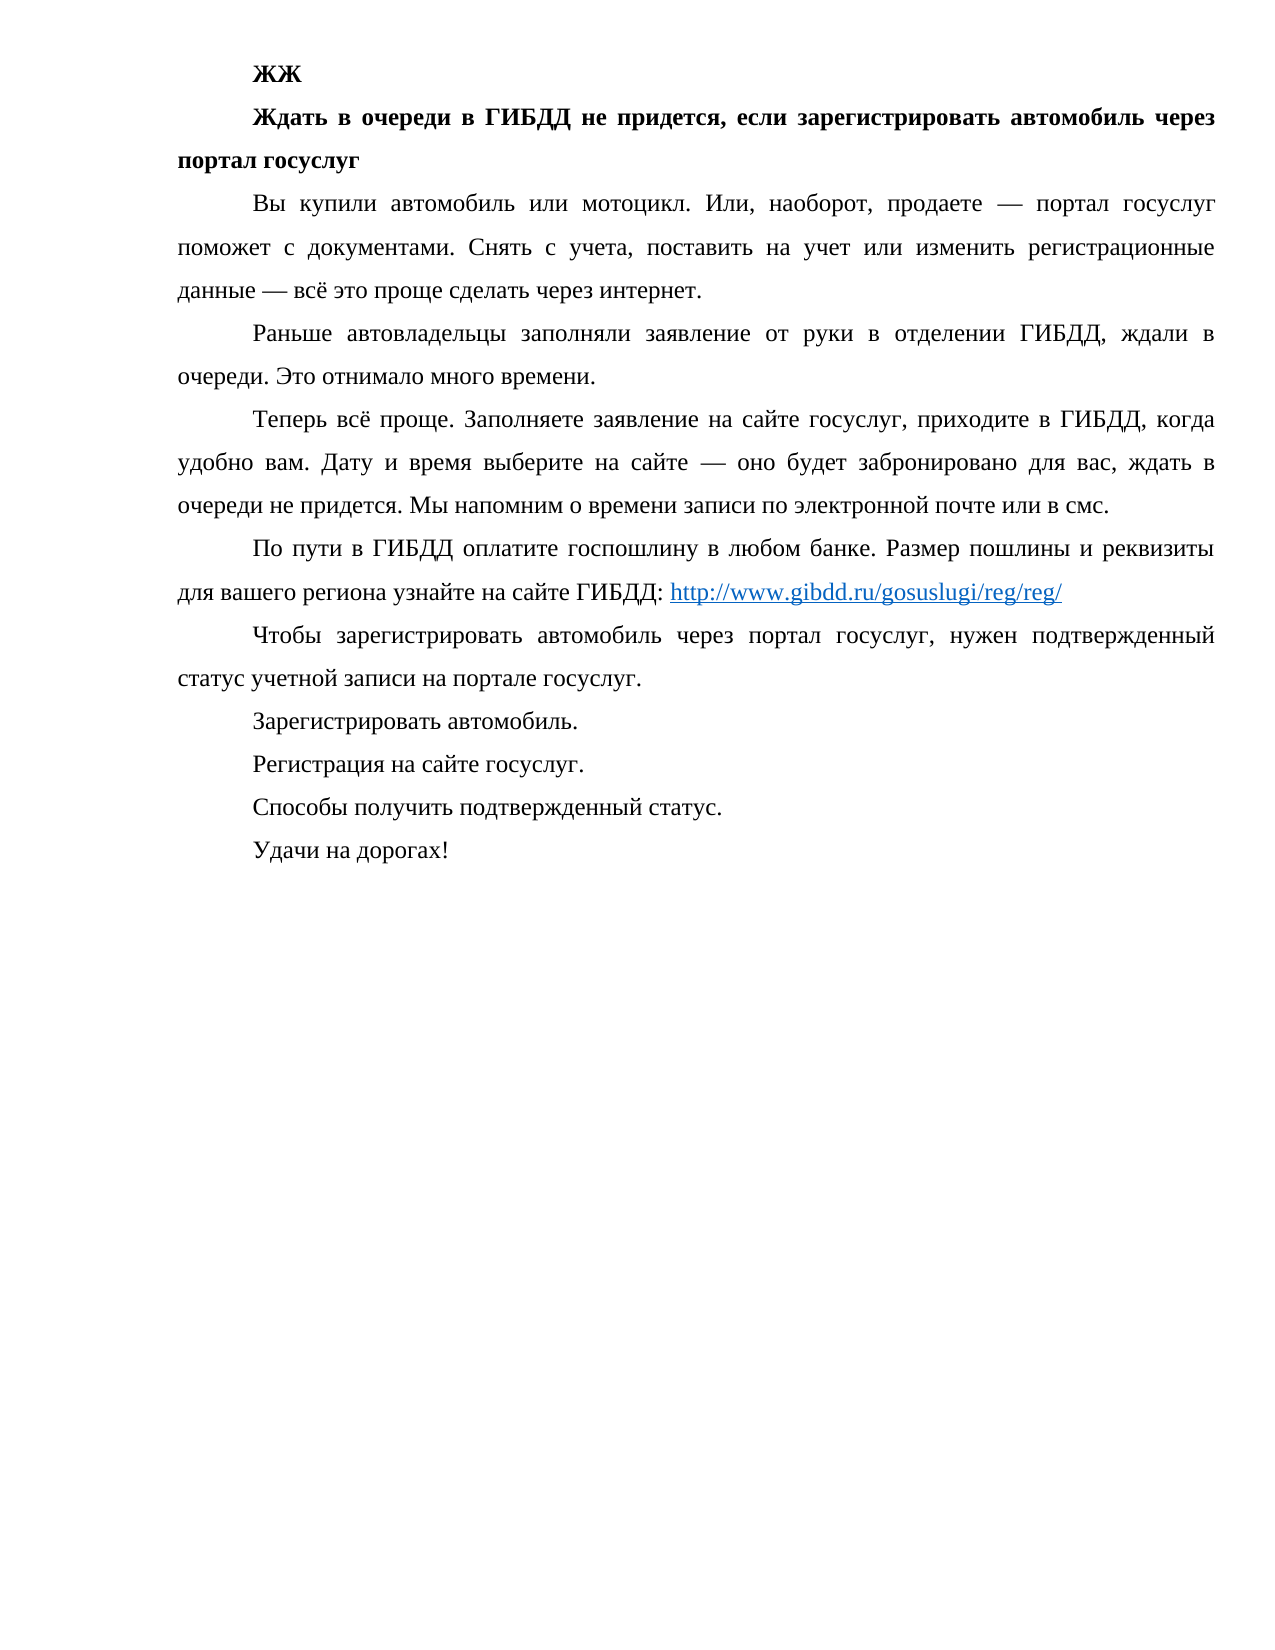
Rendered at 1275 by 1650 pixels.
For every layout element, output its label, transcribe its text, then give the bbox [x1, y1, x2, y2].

text Регистрация на сайте госуслуг. [177, 749, 1216, 778]
text Удачи на дорогах! [177, 835, 1216, 864]
text Чтобы зарегистрировать автомобиль через портал госуслуг, нужен подтвержденный статус учетной записи на портале госуслуг. [177, 620, 1216, 692]
text Способы получить подтвержденный статус. [177, 792, 1216, 821]
text Зарегистрировать автомобиль. [177, 706, 1216, 735]
text Теперь всё проще. Заполняете заявление на сайте госуслуг, приходите в ГИБДД, когда удобно вам. Дату и время выберите на сайте — оно будет забронировано для вас, ждать в очереди не придется. Мы напомним о времени записи по электронной почте или в смс. [177, 404, 1216, 519]
text ЖЖ [177, 59, 1216, 88]
text Ждать в очереди в ГИБДД не придется, если зарегистрировать автомобиль через портал госуслуг [177, 102, 1216, 174]
text Вы купили автомобиль или мотоцикл. Или, наоборот, продаете — портал госуслуг поможет с документами. Снять с учета, поставить на учет или изменить регистрационные данные — всё это проще сделать через интернет. [177, 188, 1216, 303]
text По пути в ГИБДД оплатите госпошлину в любом банке. Размер пошлины и реквизиты для вашего региона узнайте на сайте ГИБДД: http://www.gibdd.ru/gosuslugi/reg/reg/ [177, 533, 1216, 605]
text Раньше автовладельцы заполняли заявление от руки в отделении ГИБДД, ждали в очереди. Это отнимало много времени. [177, 318, 1216, 390]
